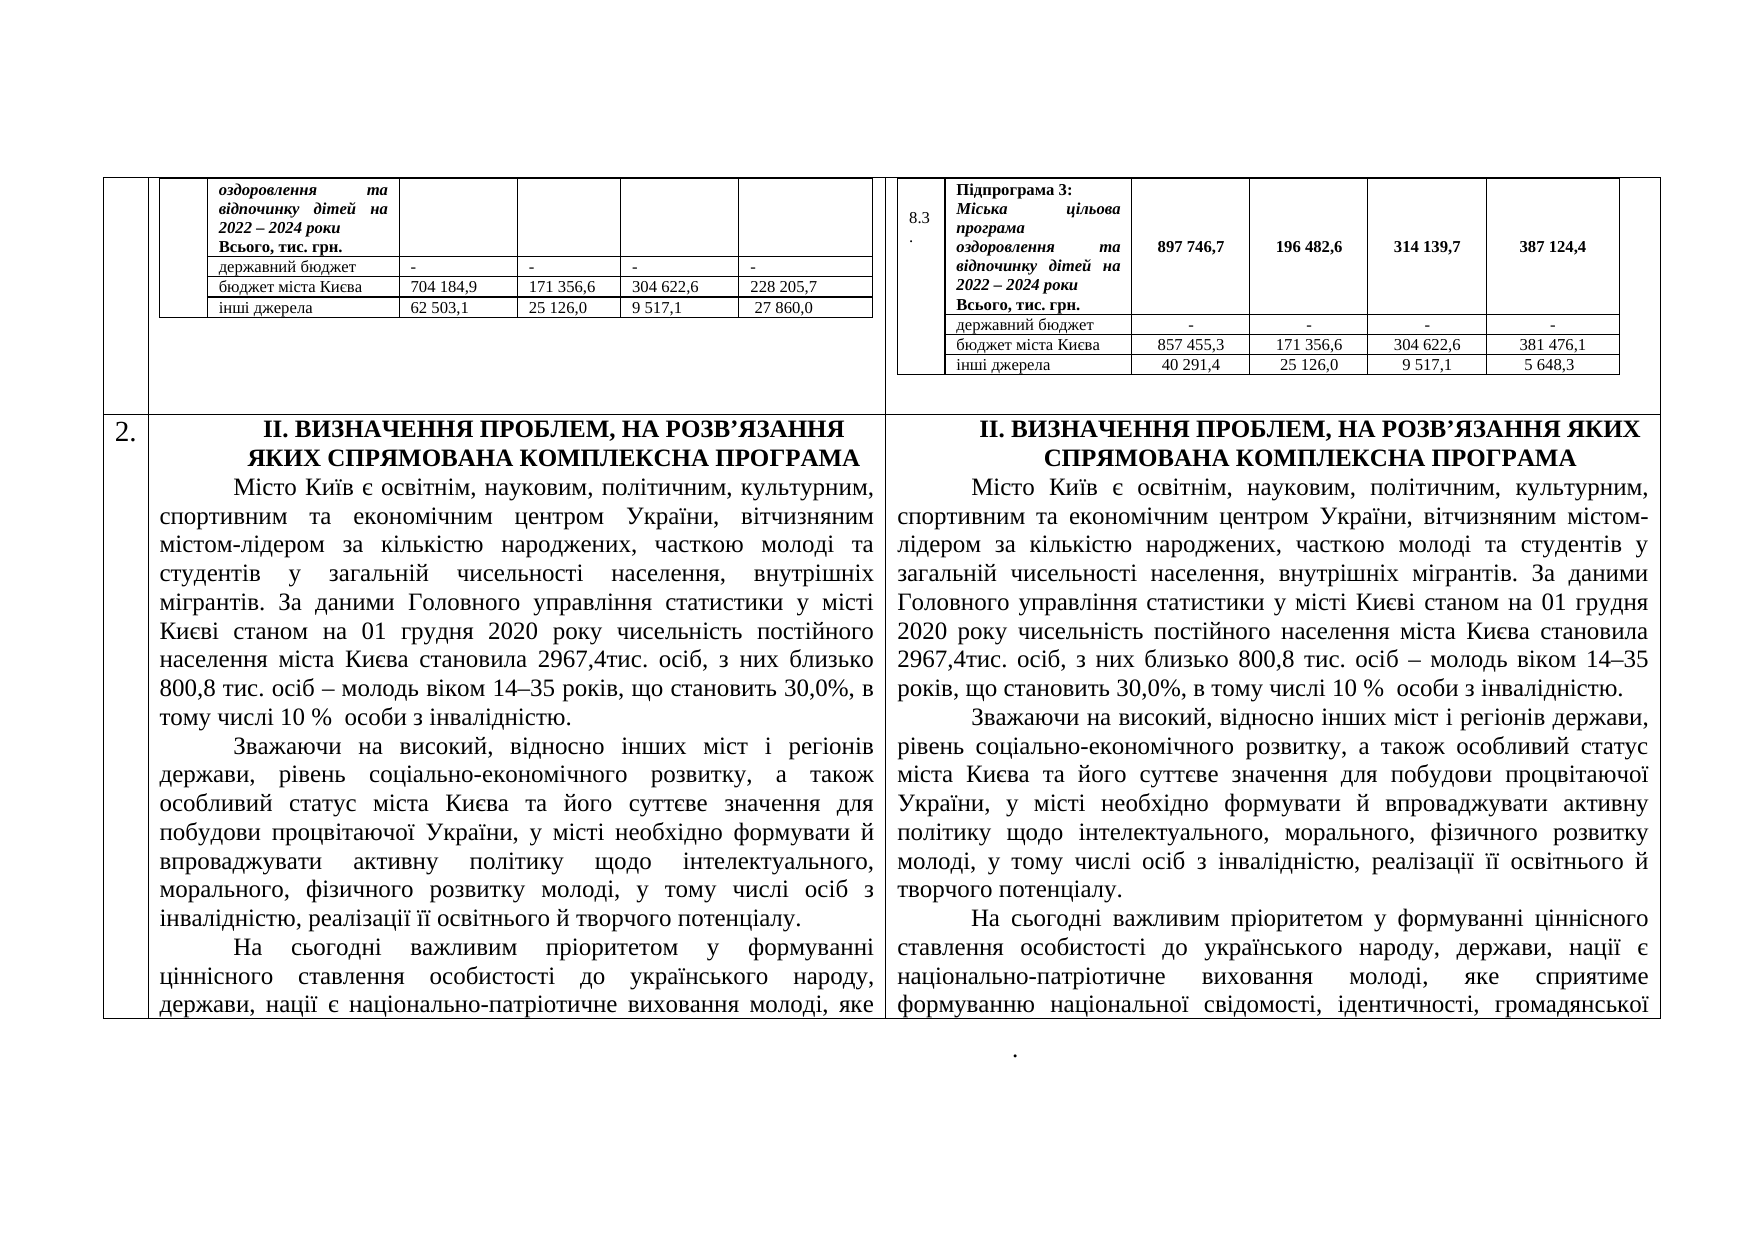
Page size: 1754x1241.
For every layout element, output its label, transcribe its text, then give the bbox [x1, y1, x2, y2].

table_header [886, 178, 1660, 413]
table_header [149, 178, 885, 413]
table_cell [886, 415, 1660, 1018]
table_cell 2. [104, 415, 148, 1018]
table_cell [149, 415, 885, 1018]
table_header 1. [104, 178, 148, 413]
